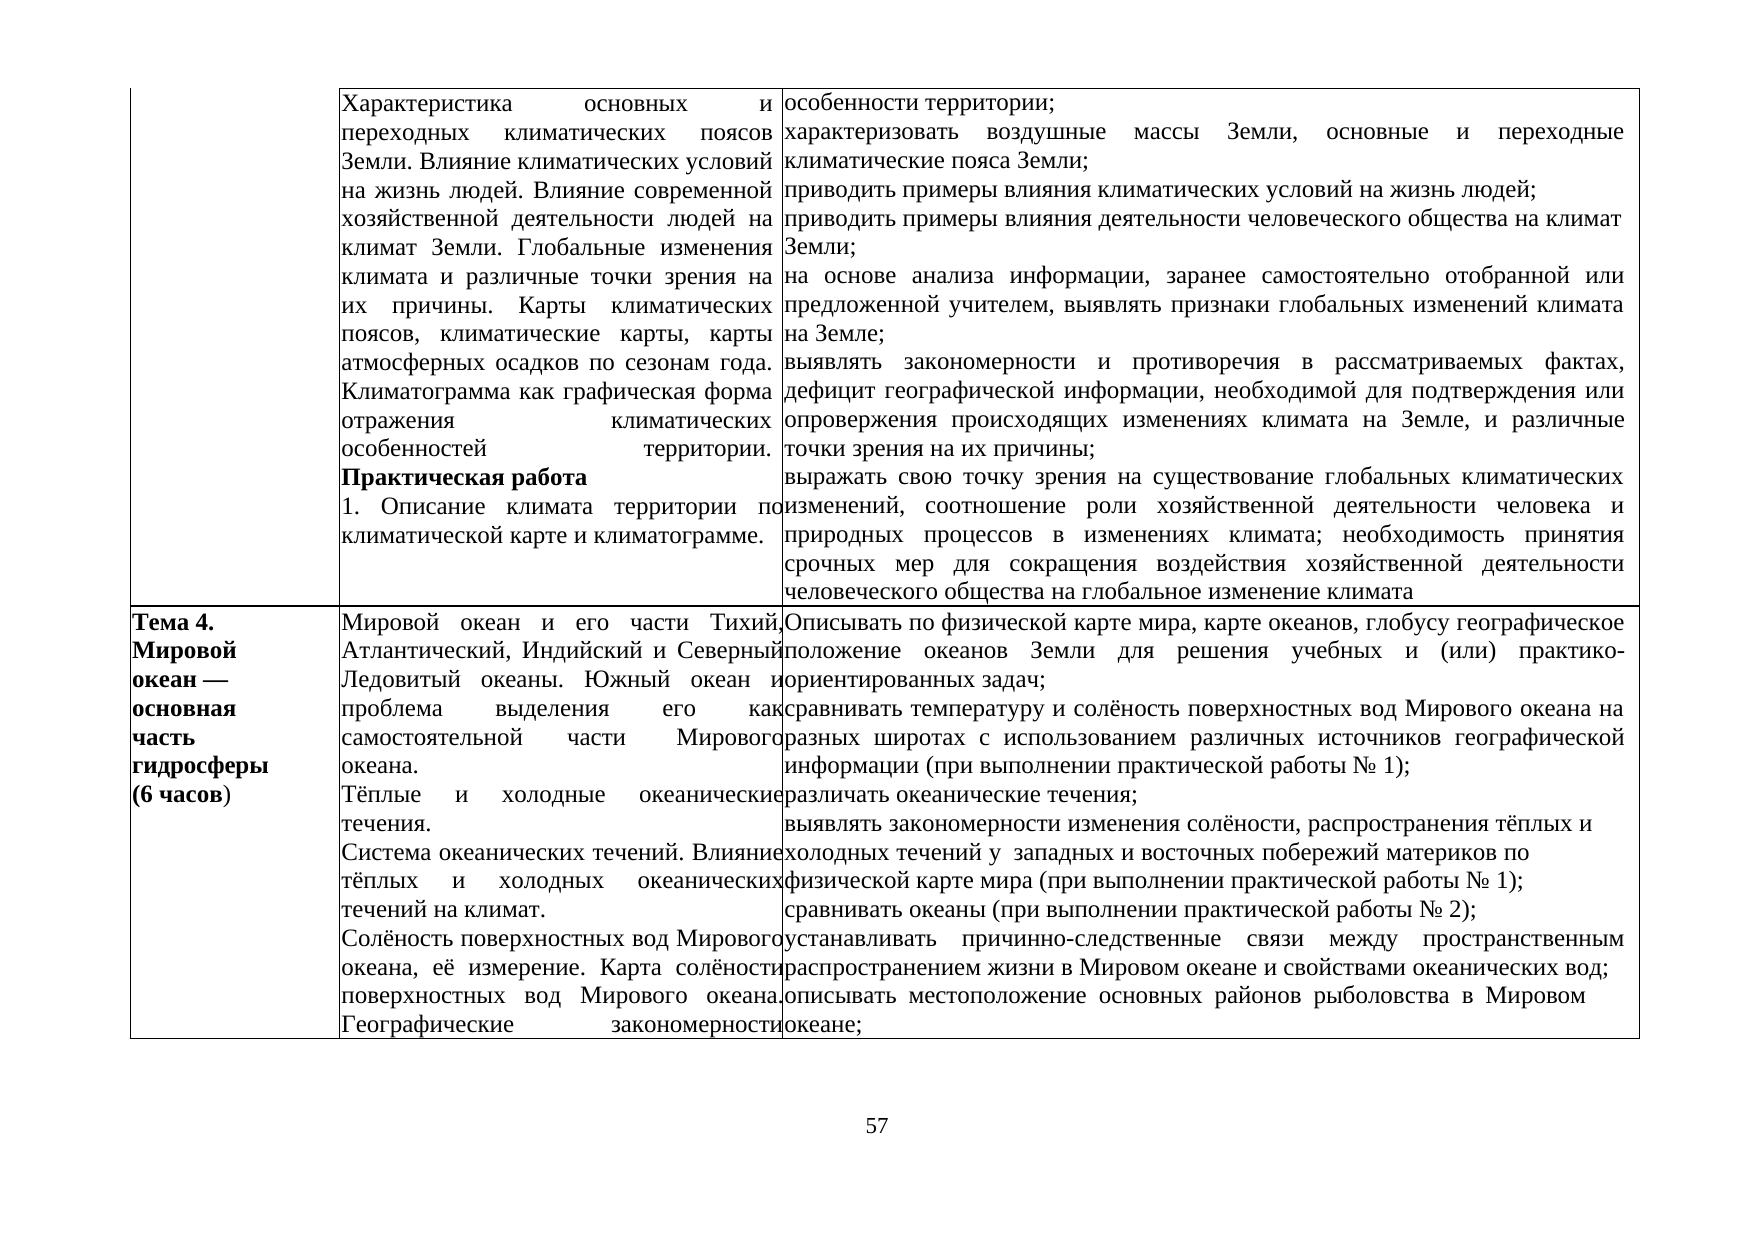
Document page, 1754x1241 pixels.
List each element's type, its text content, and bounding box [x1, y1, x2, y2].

table_cell Мировой океан и его части Тихий, Атлантический, Индийский и Северный Ледовитый океаны. Южный океан и проблема выделения его как самостоятельной части Мирового океана. Тёплые и холодные океанические течения. Система океанических течений. Влияние тёплых и холодных океанических течений на климат. Солёность поверхностных вод Мирового океана, её измерение. Карта солёности поверхностных вод Мирового океана. Географические закономерности [340, 607, 782, 1038]
table_cell Описывать по физической карте мира, карте океанов, глобусу географическое положение океанов Земли для решения учебных и (или) практико- ориентированных задач; сравнивать температуру и солёность поверхностных вод Мирового океана на разных широтах с использованием различных источников географической информации (при выполнении практической работы № 1); различать океанические течения; выявлять закономерности изменения солёности, распространения тёплых и холодных течений у западных и восточных побережий материков по физической карте мира (при выполнении практической работы № 1); сравнивать океаны (при выполнении практической работы № 2); устанавливать причинно-следственные связи между пространственным распространением жизни в Мировом океане и свойствами океанических вод; описывать местоположение основных районов рыболовства в Мировом океане; [783, 607, 1639, 1038]
table_cell Тема 4. Мировой океан — основная часть гидросферы (6 часов) [131, 607, 339, 1038]
table_header [131, 88, 339, 605]
table_header особенности территории; характеризовать воздушные массы Земли, основные и переходные климатические пояса Земли; приводить примеры влияния климатических условий на жизнь людей; приводить примеры влияния деятельности человеческого общества на климат Земли; на основе анализа информации, заранее самостоятельно отобранной или предложенной учителем, выявлять признаки глобальных изменений климата на Земле; выявлять закономерности и противоречия в рассматриваемых фактах, дефицит географической информации, необходимой для подтверждения или опровержения происходящих изменениях климата на Земле, и различные точки зрения на их причины; выражать свою точку зрения на существование глобальных климатических изменений, соотношение роли хозяйственной деятельности человека и природных процессов в изменениях климата; необходимость принятия срочных мер для сокращения воздействия хозяйственной деятельности человеческого общества на глобальное изменение климата [783, 89, 1639, 605]
table_header Характеристика основных и переходных климатических поясов Земли. Влияние климатических условий на жизнь людей. Влияние современной хозяйственной деятельности людей на климат Земли. Глобальные изменения климата и различные точки зрения на их причины. Карты климатических поясов, климатические карты, карты атмосферных осадков по сезонам года. Климатограмма как графическая форма отражения климатических особенностей территории. Практическая работа 1. Описание климата территории по климатической карте и климатограмме. [340, 89, 782, 605]
